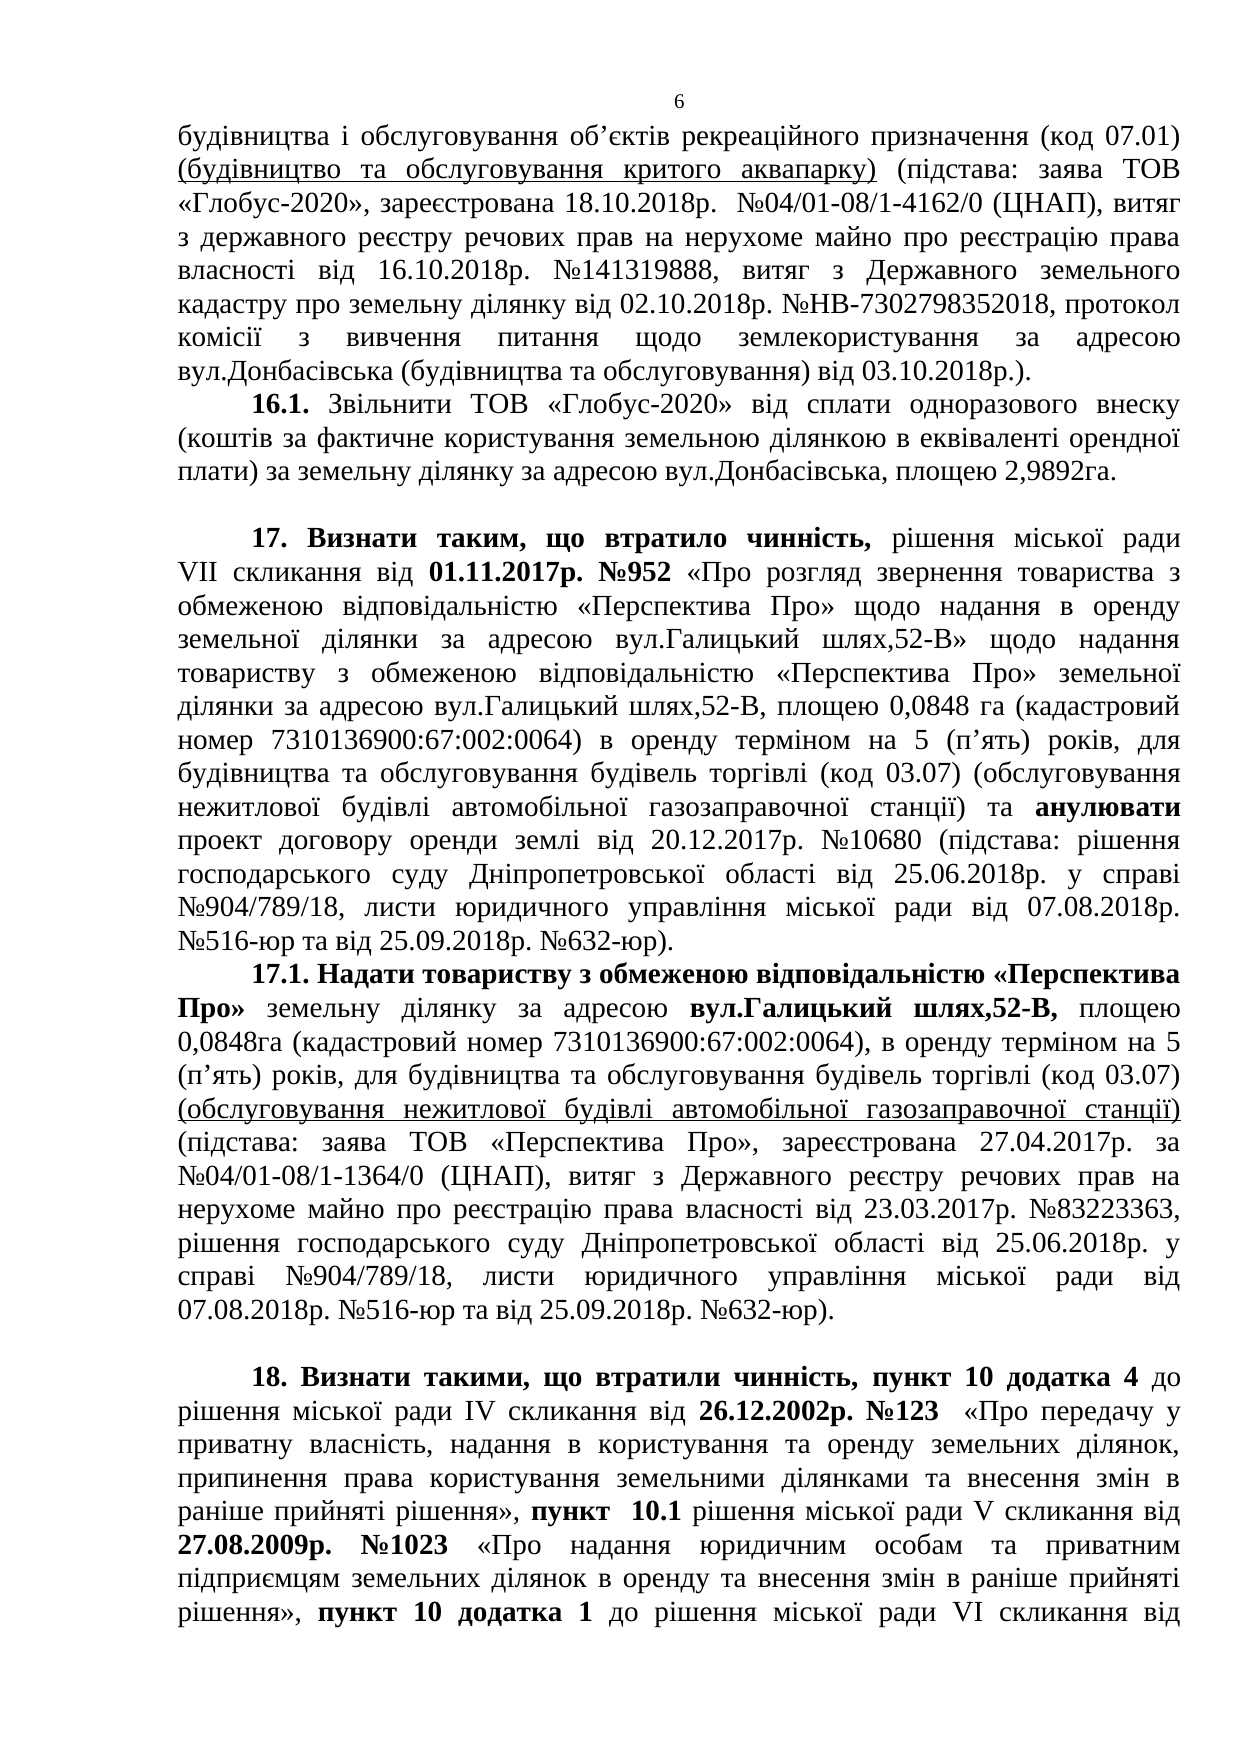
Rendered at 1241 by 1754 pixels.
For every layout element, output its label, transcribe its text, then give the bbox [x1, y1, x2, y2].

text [177, 1359, 1181, 1627]
text 17.1. Надати товариству з обмеженою відповідальністю «Перспектива Про» земельну ділянку за адресою вул.Галицький шлях,52-В, площею 0,0848га (кадастровий номер 7310136900:67:002:0064), в оренду терміном на 5 (п’ять) років, для будівництва та обслуговування будівель торгівлі (код 03.07) (обслуговування нежитлової будівлі автомобільної газозаправочної станції) (підстава: заява ТОВ «Перспектива Про», зареєстрована 27.04.2017р. за №04/01-08/1-1364/0 (ЦНАП), витяг з Державного реєстру речових прав на нерухоме майно про реєстрацію права власності від 23.03.2017р. №83223363, рішення господарського суду Дніпропетровської області від 25.06.2018р. у справі №904/789/18, листи юридичного управління міської ради від 07.08.2018р. №516-юр та від 25.09.2018р. №632-юр). [177, 1121, 1181, 1326]
text 16.1. Звільнити ТОВ «Глобус-2020» від сплати одноразового внеску (коштів за фактичне користування земельною ділянкою в еквіваленті орендної плати) за земельну ділянку за адресою вул.Донбасівська, площею 2,9892га. [177, 386, 1181, 487]
text 17.1. Надати товариству з обмеженою відповідальністю «Перспектива Про» земельну ділянку за адресою вул.Галицький шлях,52-В, площею 0,0848га (кадастровий номер 7310136900:67:002:0064), в оренду терміном на 5 (п’ять) років, для будівництва та обслуговування будівель торгівлі (код 03.07) (обслуговування нежитлової будівлі автомобільної газозаправочної станції) (підстава: заява ТОВ «Перспектива Про», зареєстрована 27.04.2017р. за №04/01-08/1-1364/0 (ЦНАП), витяг з Державного реєстру речових прав на нерухоме майно про реєстрацію права власності від 23.03.2017р. №83223363, рішення господарського суду Дніпропетровської області від 25.06.2018р. у справі №904/789/18, листи юридичного управління міської ради від 07.08.2018р. №516-юр та від 25.09.2018р. №632-юр). [177, 957, 1181, 1120]
text 17. Визнати таким, що втратило чинність, рішення міської ради VII скликання від 01.11.2017р. №952 «Про розгляд звернення товариства з обмеженою відповідальністю «Перспектива Про» щодо надання в оренду земельної ділянки за адресою вул.Галицький шлях,52-В» щодо надання товариству з обмеженою відповідальністю «Перспектива Про» земельної ділянки за адресою вул.Галицький шлях,52-В, площею (кадастровий номер 7310136900:67:002:0064) в оренду терміном на 5 (п’ять) років, для будівництва та обслуговування будівель торгівлі (код 03.07) (обслуговування нежитлової будівлі автомобільної газозаправочної станції) та анулювати проект договору оренди землі від 20.12.2017р. №10680 (підстава: рішення господарського суду Дніпропетровської області від 25.06.2018р. у справі №904/789/18, листи юридичного управління міської ради від 07.08.2018р. №516-юр та від 25.09.2018р. №632-юр). [177, 521, 1181, 957]
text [177, 118, 1181, 386]
